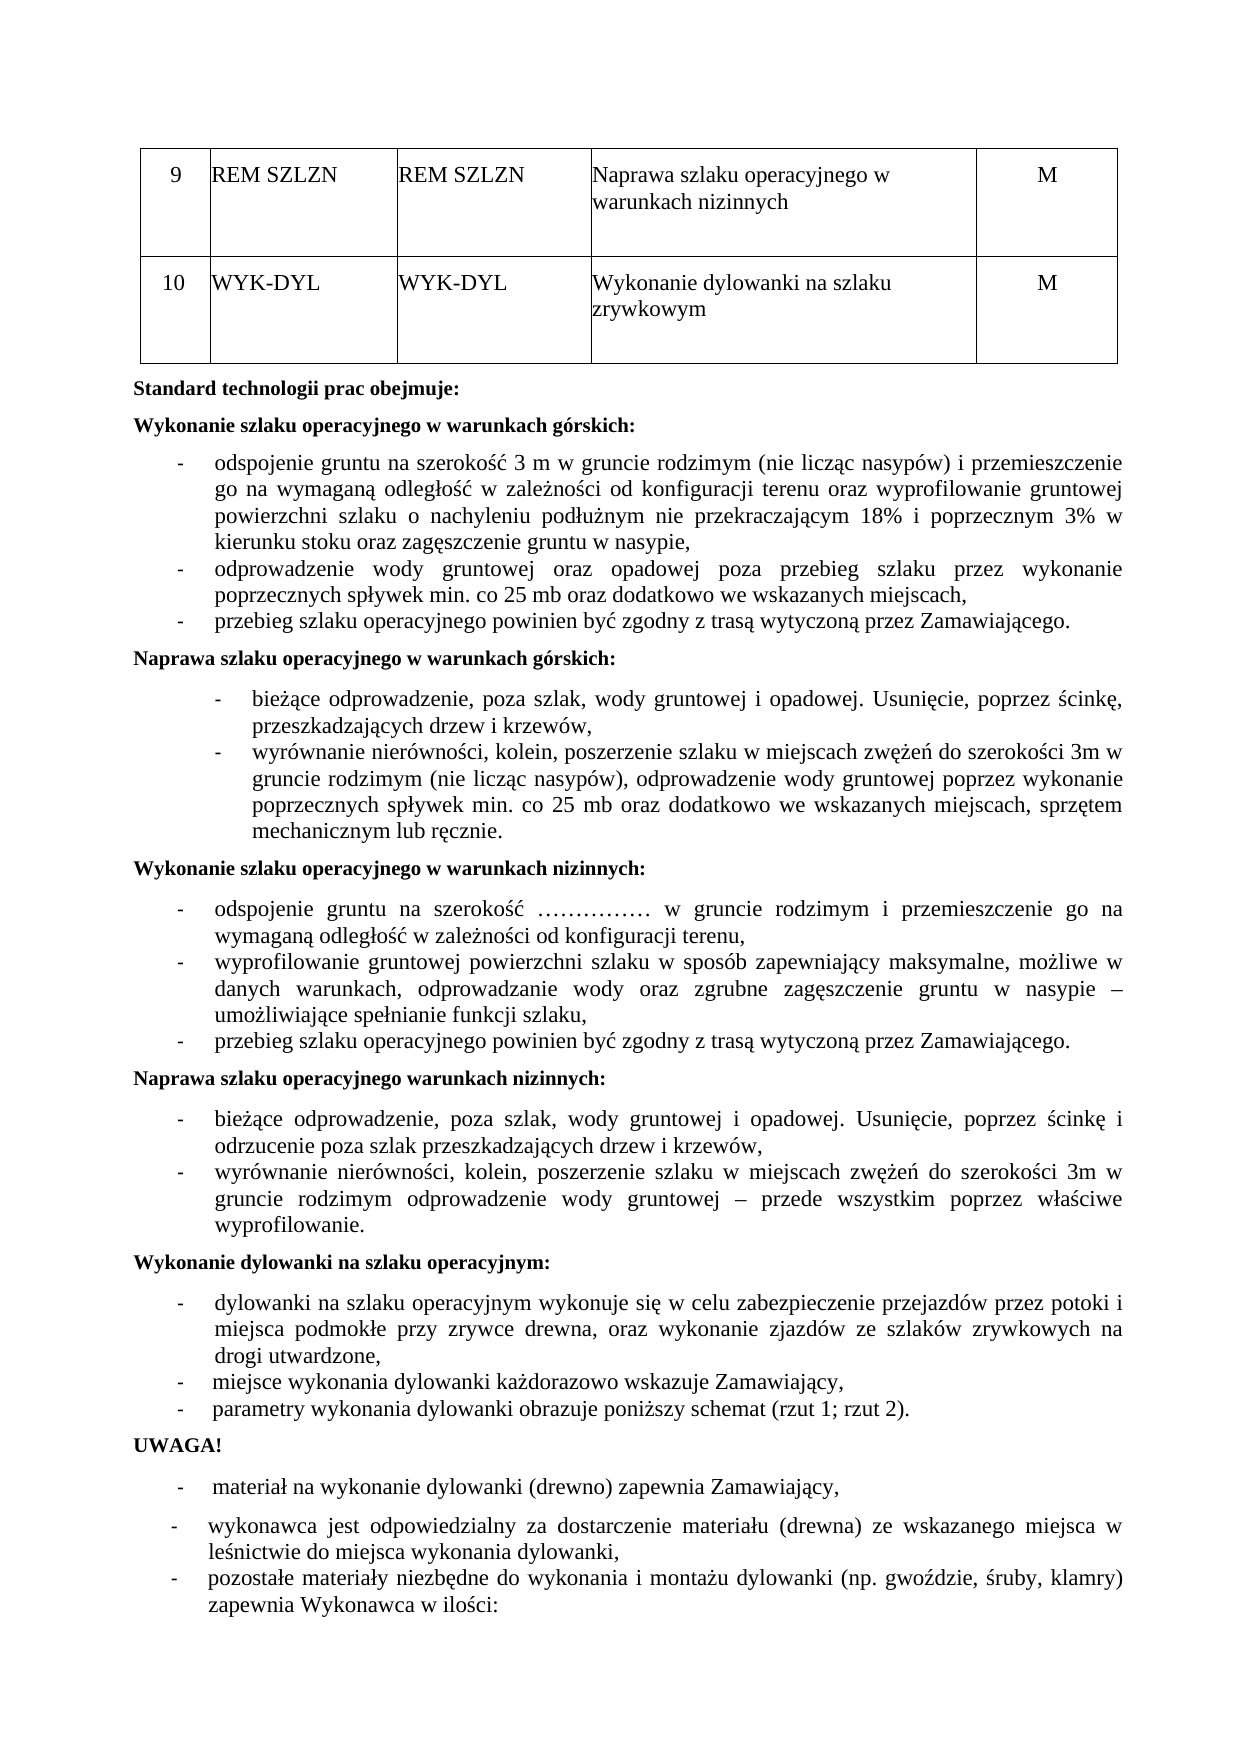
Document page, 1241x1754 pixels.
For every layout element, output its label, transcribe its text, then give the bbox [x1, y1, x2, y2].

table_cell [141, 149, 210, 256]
list bieżące odprowadzenie, poza szlak, wody gruntowej i opadowej. Usunięcie, poprzez ścinkę, przeszkadzających drzew i krzewów, [214, 686, 1124, 738]
text Wykonanie szlaku operacyjnego w warunkach nizinnych: [133, 856, 1124, 880]
list przebieg szlaku operacyjnego powinien być zgodny z trasą wytyczoną przez Zamawiającego. [177, 607, 1124, 634]
text Wykonanie szlaku operacyjnego w warunkach górskich: [133, 413, 1124, 437]
list miejsce wykonania dylowanki każdorazowo wskazuje Zamawiający, [133, 1368, 1124, 1394]
list odspojenie gruntu na szerokość …………… w gruncie rodzimym i przemieszczenie go na wymaganą odległość w zależności od konfiguracji terenu, [177, 896, 1124, 948]
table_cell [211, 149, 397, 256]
list przebieg szlaku operacyjnego powinien być zgodny z trasą wytyczoną przez Zamawiającego. [177, 1027, 1124, 1054]
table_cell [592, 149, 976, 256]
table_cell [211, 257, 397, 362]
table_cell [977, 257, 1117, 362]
text Naprawa szlaku operacyjnego warunkach nizinnych: [133, 1066, 1124, 1090]
text Naprawa szlaku operacyjnego w warunkach górskich: [133, 646, 1124, 670]
text Standard technologii prac obejmuje: [133, 376, 1124, 400]
text UWAGA! [133, 1433, 1124, 1457]
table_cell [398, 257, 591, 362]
list materiał na wykonanie dylowanki (drewno) zapewnia Zamawiający, [133, 1473, 1124, 1499]
list bieżące odprowadzenie, poza szlak, wody gruntowej i opadowej. Usunięcie, poprzez ścinkę i odrzucenie poza szlak przeszkadzających drzew i krzewów, [177, 1106, 1124, 1158]
list wyrównanie nierówności, kolein, poszerzenie szlaku w miejscach zwężeń do szerokości 3m w gruncie rodzimym odprowadzenie wody gruntowej – przede wszystkim poprzez właściwe wyprofilowanie. [177, 1158, 1124, 1237]
text Wykonanie dylowanki na szlaku operacyjnym: [133, 1250, 1124, 1274]
list wykonawca jest odpowiedzialny za dostarczenie materiału (drewna) ze wskazanego miejsca w leśnictwie do miejsca wykonania dylowanki, [171, 1512, 1124, 1564]
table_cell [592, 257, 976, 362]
list wyrównanie nierówności, kolein, poszerzenie szlaku w miejscach zwężeń do szerokości 3m w gruncie rodzimym (nie licząc nasypów), odprowadzenie wody gruntowej poprzez wykonanie poprzecznych spływek min. co 25 mb oraz dodatkowo we wskazanych miejscach, sprzętem mechanicznym lub ręcznie. [214, 738, 1124, 844]
list odspojenie gruntu na szerokość 3 m w gruncie rodzimym (nie licząc nasypów) i przemieszczenie go na wymaganą odległość w zależności od konfiguracji terenu oraz wyprofilowanie gruntowej powierzchni szlaku o nachyleniu podłużnym nie przekraczającym 18% i poprzecznym 3% w kierunku stoku oraz zagęszczenie gruntu w nasypie, [177, 449, 1124, 554]
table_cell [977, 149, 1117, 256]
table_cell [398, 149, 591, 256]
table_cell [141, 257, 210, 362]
list odprowadzenie wody gruntowej oraz opadowej poza przebieg szlaku przez wykonanie poprzecznych spływek min. co 25 mb oraz dodatkowo we wskazanych miejscach, [177, 554, 1124, 607]
list wyprofilowanie gruntowej powierzchni szlaku w sposób zapewniający maksymalne, możliwe w danych warunkach, odprowadzanie wody oraz zgrubne zagęszczenie gruntu w nasypie – umożliwiające spełnianie funkcji szlaku, [177, 948, 1124, 1027]
list dylowanki na szlaku operacyjnym wykonuje się w celu zabezpieczenie przejazdów przez potoki i miejsca podmokłe przy zrywce drewna, oraz wykonanie zjazdów ze szlaków zrywkowych na drogi utwardzone, [177, 1289, 1124, 1368]
list pozostałe materiały niezbędne do wykonania i montażu dylowanki (np. gwoździe, śruby, klamry) zapewnia Wykonawca w ilości: [171, 1564, 1124, 1617]
list parametry wykonania dylowanki obrazuje poniższy schemat (rzut 1; rzut 2). [133, 1394, 1124, 1421]
